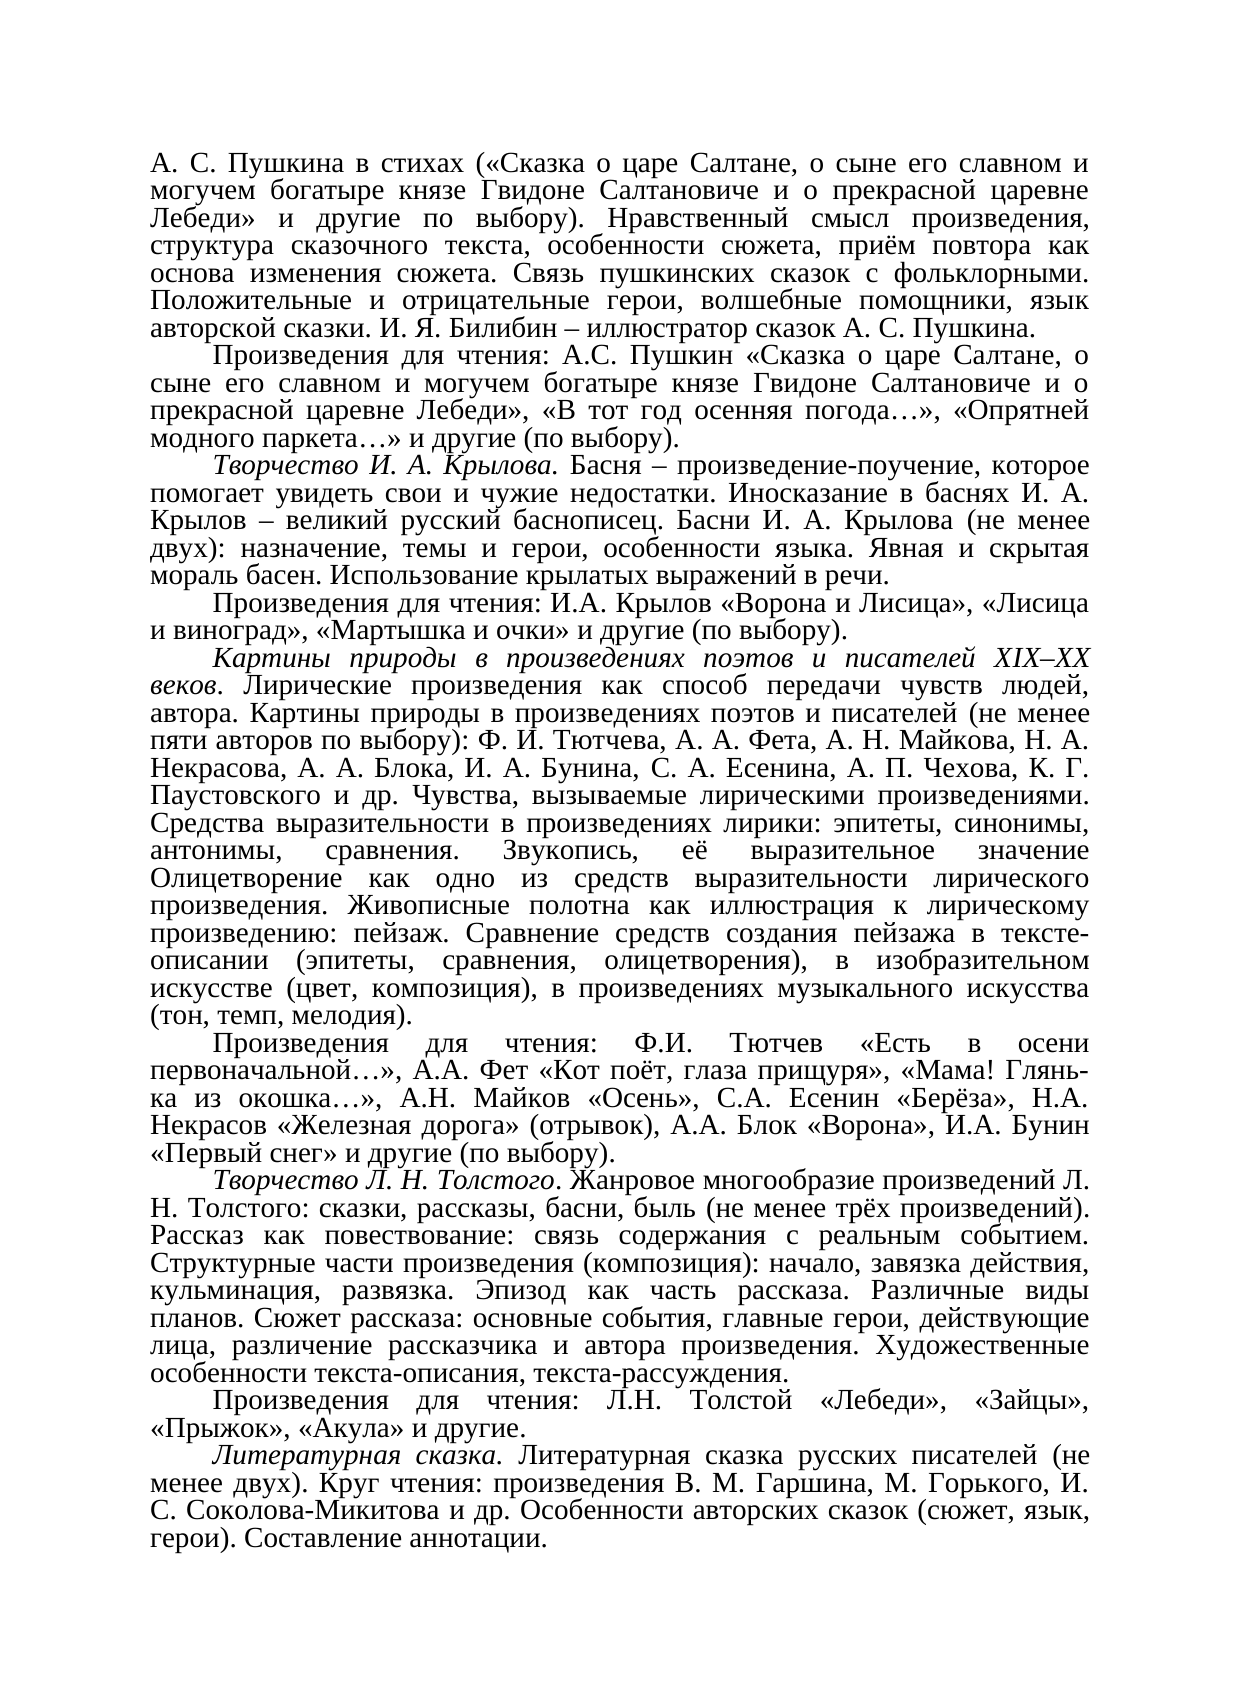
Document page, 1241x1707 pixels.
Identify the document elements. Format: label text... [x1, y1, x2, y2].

text Творчество И. А. Крылова. Басня – произведение-поучение, которое помогает увидеть свои и чужие недостатки. Иносказание в баснях И. А. Крылов – великий русский баснописец. Басни И. А. Крылова (не менее двух): назначение, темы и герои, особенности языка. Явная и скрытая мораль басен. Использование крылатых выражений в речи. [150, 452, 1090, 590]
text Произведения для чтения: И.А. Крылов «Ворона и Лисица», «Лисица и виноград», «Мартышка и очки» и другие (по выбору). [150, 590, 1090, 645]
text Произведения для чтения: А.С. Пушкин «Сказка о царе Салтане, о сыне его славном и могучем богатыре князе Гвидоне Салтановиче и о прекрасной царевне Лебеди», «В тот год осенняя погода…», «Опрятней модного паркета…» и другие (по выбору). [150, 342, 1090, 452]
text Произведения для чтения: Ф.И. Тютчев «Есть в осени первоначальной…», А.А. Фет «Кот поёт, глаза прищуря», «Мама! Глянь-ка из окошка…», А.Н. Майков «Осень», С.А. Есенин «Берёза», Н.А. Некрасов «Железная дорога» (отрывок), А.А. Блок «Ворона», И.А. Бунин «Первый снег» и другие (по выбору). [150, 1030, 1090, 1167]
text Литературная сказка. Литературная сказка русских писателей (не менее двух). Круг чтения: произведения В. М. Гаршина, М. Горького, И. С. Соколова-Микитова и др. Особенности авторских сказок (сюжет, язык, герои). Составление аннотации. [150, 1442, 1090, 1552]
text Произведения для чтения: Л.Н. Толстой «Лебеди», «Зайцы», «Прыжок», «Акула» и другие. [150, 1387, 1090, 1442]
text Картины природы в произведениях поэтов и писателей ХIХ–ХХ веков. Лирические произведения как способ передачи чувств людей, автора. Картины природы в произведениях поэтов и писателей (не менее пяти авторов по выбору): Ф. И. Тютчева, А. А. Фета, А. Н. Майкова, Н. А. Некрасова, А. А. Блока, И. А. Бунина, С. А. Есенина, А. П. Чехова, К. Г. Паустовского и др. Чувства, вызываемые лирическими произведениями. Средства выразительности в произведениях лирики: эпитеты, синонимы, антонимы, сравнения. Звукопись, её выразительное значение Олицетворение как одно из средств выразительности лирического произведения. Живописные полотна как иллюстрация к лирическому произведению: пейзаж. Сравнение средств создания пейзажа в тексте-описании (эпитеты, сравнения, олицетворения), в изобразительном искусстве (цвет, композиция), в произведениях музыкального искусства (тон, темп, мелодия). [150, 645, 1090, 1030]
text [150, 150, 1090, 342]
text Творчество Л. Н. Толстого. Жанровое многообразие произведений Л. Н. Толстого: сказки, рассказы, басни, быль (не менее трёх произведений). Рассказ как повествование: связь содержания с реальным событием. Структурные части произведения (композиция): начало, завязка действия, кульминация, развязка. Эпизод как часть рассказа. Различные виды планов. Сюжет рассказа: основные события, главные герои, действующие лица, различение рассказчика и автора произведения. Художественные особенности текста-описания, текста-рассуждения. [150, 1167, 1090, 1387]
